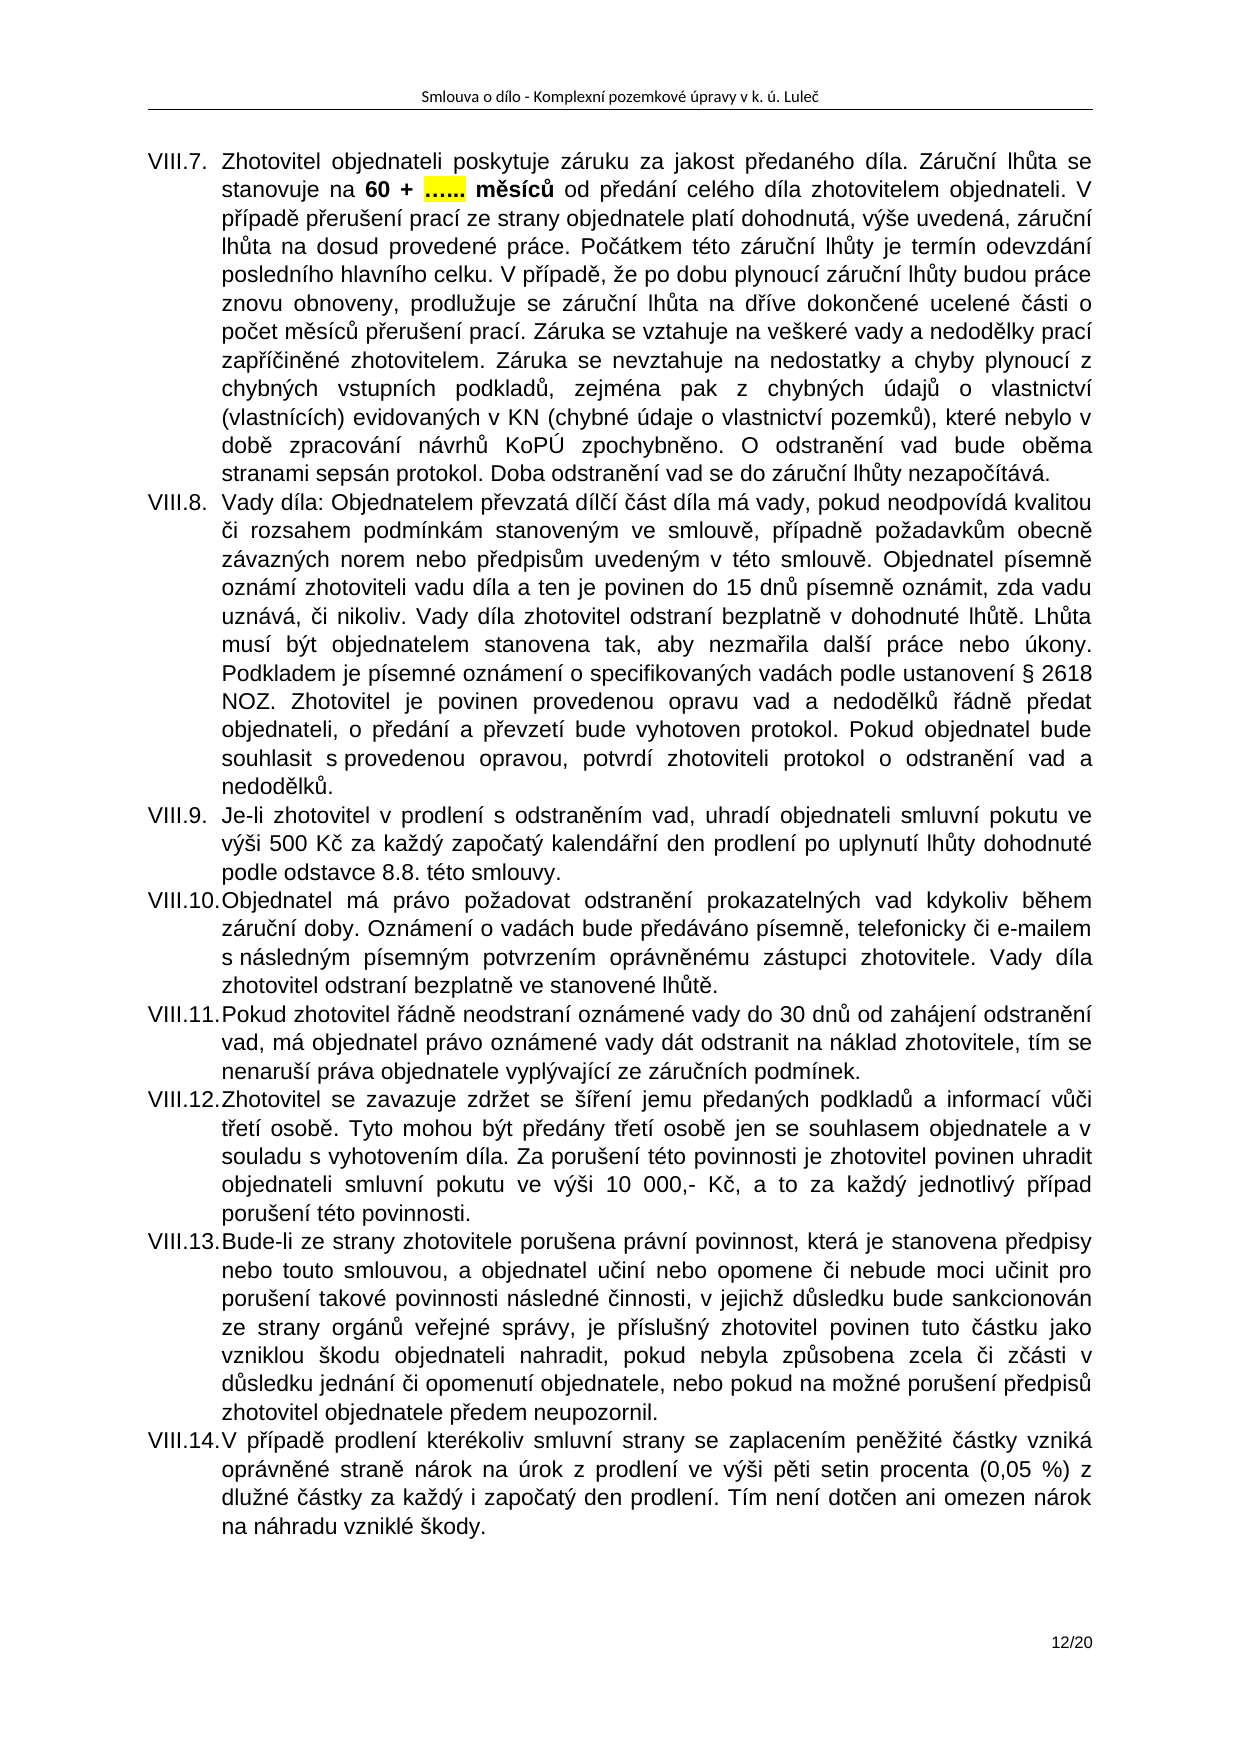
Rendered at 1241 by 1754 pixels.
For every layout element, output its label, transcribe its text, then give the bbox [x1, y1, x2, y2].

list Zhotovitel se zavazuje zdržet se šíření jemu předaných podkladů a informací vůči třetí osobě. Tyto mohou být předány třetí osobě jen se souhlasem objednatele a v souladu s vyhotovením díla. Za porušení této povinnosti je zhotovitel povinen uhradit objednateli smluvní pokutu ve výši 10 000,- Kč, a to za každý jednotlivý případ porušení této povinnosti. [148, 1086, 1093, 1226]
list Zhotovitel objednateli poskytuje záruku za jakost předaného díla. Záruční lhůta se stanovuje na 60 + …... měsíců od předání celého díla zhotovitelem objednateli. V případě přerušení prací ze strany objednatele platí dohodnutá, výše uvedená, záruční lhůta na dosud provedené práce. Počátkem této záruční lhůty je termín odevzdání posledního hlavního celku. V případě, že po dobu plynoucí záruční lhůty budou práce znovu obnoveny, prodlužuje se záruční lhůta na dříve dokončené ucelené části o počet měsíců přerušení prací. Záruka se vztahuje na veškeré vady a nedodělky prací zapříčiněné zhotovitelem. Záruka se nevztahuje na nedostatky a chyby plynoucí z chybných vstupních podkladů, zejména pak z chybných údajů o vlastnictví (vlastnících) evidovaných v KN (chybné údaje o vlastnictví pozemků), které nebylo v době zpracování návrhů KoPÚ zpochybněno. O odstranění vad bude oběma stranami sepsán protokol. Doba odstranění vad se do záruční lhůty nezapočítává. [148, 148, 1093, 487]
list Vady díla: Objednatelem převzatá dílčí část díla má vady, pokud neodpovídá kvalitou či rozsahem podmínkám stanoveným ve smlouvě, případně požadavkům obecně závazných norem nebo předpisům uvedeným v této smlouvě. Objednatel písemně oznámí zhotoviteli vadu díla a ten je povinen do 15 dnů písemně oznámit, zda vadu uznává, či nikoliv. Vady díla zhotovitel odstraní bezplatně v dohodnuté lhůtě. Lhůta musí být objednatelem stanovena tak, aby nezmařila další práce nebo úkony. Podkladem je písemné oznámení o specifikovaných vadách podle ustanovení § 2618 NOZ. Zhotovitel je povinen provedenou opravu vad a nedodělků řádně předat objednateli, o předání a převzetí bude vyhotoven protokol. Pokud objednatel bude souhlasit s provedenou opravou, potvrdí zhotoviteli protokol o odstranění vad a nedodělků. [148, 489, 1093, 799]
list Bude-li ze strany zhotovitele porušena právní povinnost, která je stanovena předpisy nebo touto smlouvou, a objednatel učiní nebo opomene či nebude moci učinit pro porušení takové povinnosti následné činnosti, v jejichž důsledku bude sankcionován ze strany orgánů veřejné správy, je příslušný zhotovitel povinen tuto částku jako vzniklou škodu objednateli nahradit, pokud nebyla způsobena zcela či zčásti v důsledku jednání či opomenutí objednatele, nebo pokud na možné porušení předpisů zhotovitel objednatele předem neupozornil. [148, 1228, 1093, 1425]
list V případě prodlení kterékoliv smluvní strany se zaplacením peněžité částky vzniká oprávněné straně nárok na úrok z prodlení ve výši pěti setin procenta (0,05 %) z dlužné částky za každý i započatý den prodlení. Tím není dotčen ani omezen nárok na náhradu vzniklé škody. [148, 1427, 1093, 1539]
list Pokud zhotovitel řádně neodstraní oznámené vady do 30 dnů od zahájení odstranění vad, má objednatel právo oznámené vady dát odstranit na náklad zhotovitele, tím se nenaruší práva objednatele vyplývající ze záručních podmínek. [148, 1001, 1093, 1084]
list Je-li zhotovitel v prodlení s odstraněním vad, uhradí objednateli smluvní pokutu ve výši 500 Kč za každý započatý kalendářní den prodlení po uplynutí lhůty dohodnuté podle odstavce 8.8. této smlouvy. [148, 802, 1093, 885]
list Objednatel má právo požadovat odstranění prokazatelných vad kdykoliv během záruční doby. Oznámení o vadách bude předáváno písemně, telefonicky či e-mailem s následným písemným potvrzením oprávněnému zástupci zhotovitele. Vady díla zhotovitel odstraní bezplatně ve stanovené lhůtě. [148, 887, 1093, 999]
